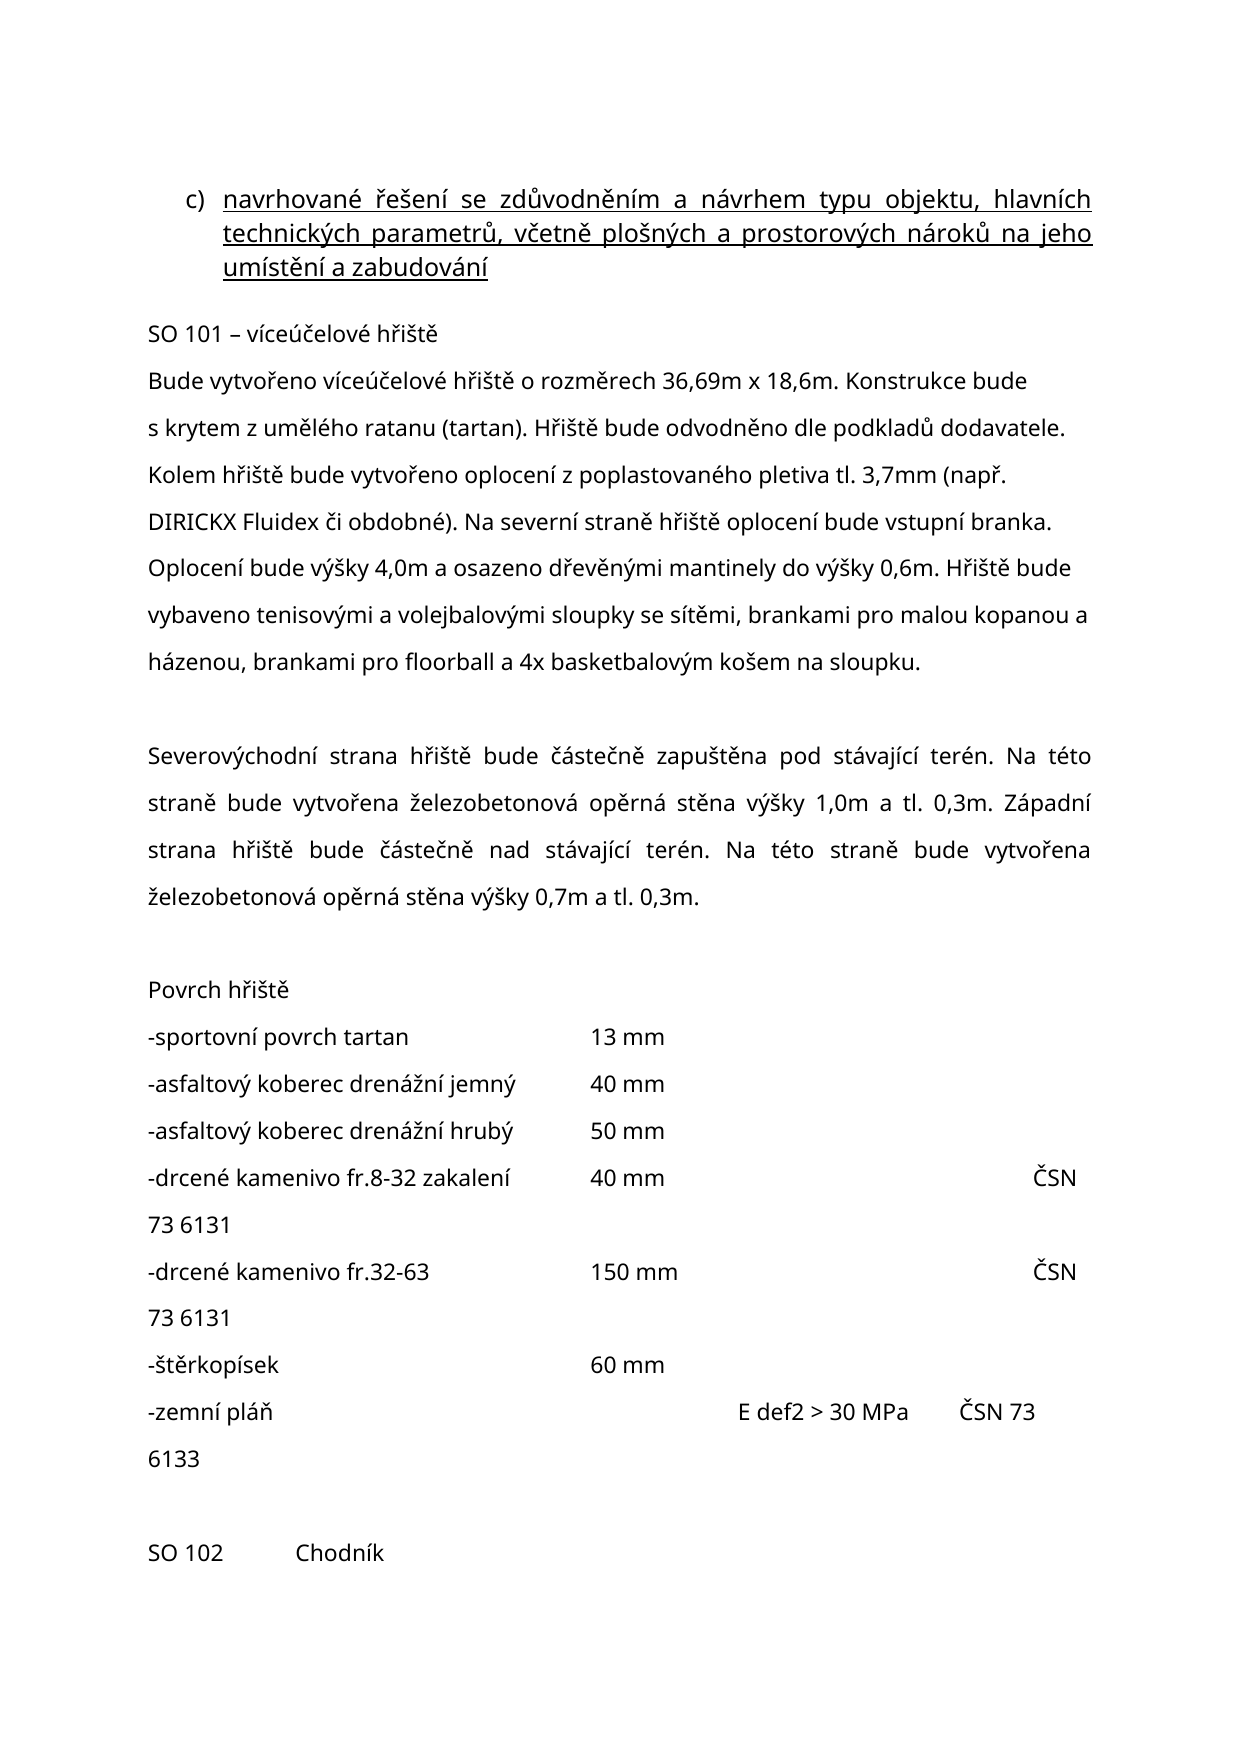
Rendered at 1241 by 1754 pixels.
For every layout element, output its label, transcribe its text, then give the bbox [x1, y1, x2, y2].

text -drcené kamenivo fr.8-32 zakalení 40 mm ČSN 73 6131 [148, 1162, 1093, 1240]
text -zemní pláň E def2 > 30 MPa ČSN 73 6133 [148, 1396, 1093, 1474]
text -štěrkopísek 60 mm [148, 1349, 1093, 1380]
text -sportovní povrch tartan 13 mm [148, 1021, 1093, 1052]
text Severovýchodní strana hřiště bude částečně zapuštěna pod stávající terén. Na této straně bude vytvořena železobetonová opěrná stěna výšky 1,0m a tl. 0,3m. Západní strana hřiště bude částečně nad stávající terén. Na této straně bude vytvořena železobetonová opěrná stěna výšky 0,7m a tl. 0,3m. [148, 740, 1093, 912]
text Povrch hřiště [148, 974, 1093, 1005]
text SO 101 – víceúčelové hřiště [148, 318, 1093, 349]
text -drcené kamenivo fr.32-63 150 mm ČSN 73 6131 [148, 1255, 1093, 1333]
text -asfaltový koberec drenážní jemný 40 mm [148, 1068, 1093, 1099]
text Bude vytvořeno víceúčelové hřiště o rozměrech 36,69m x 18,6m. Konstrukce bude s krytem z umělého ratanu (tartan). Hřiště bude odvodněno dle podkladů dodavatele. Kolem hřiště bude vytvořeno oplocení z poplastovaného pletiva tl. 3,7mm (např. DIRICKX Fluidex či obdobné). Na severní straně hřiště oplocení bude vstupní branka. Oplocení bude výšky 4,0m a osazeno dřevěnými mantinely do výšky 0,6m. Hřiště bude vybaveno tenisovými a volejbalovými sloupky se sítěmi, brankami pro malou kopanou a házenou, brankami pro floorball a 4x basketbalovým košem na sloupku. [148, 365, 1093, 677]
list navrhované řešení se zdůvodněním a návrhem typu objektu, hlavních technických parametrů, včetně plošných a prostorových nároků na jeho umístění a zabudování [185, 182, 1093, 284]
text -asfaltový koberec drenážní hrubý 50 mm [148, 1115, 1093, 1146]
text SO 102 Chodník [148, 1537, 1093, 1568]
